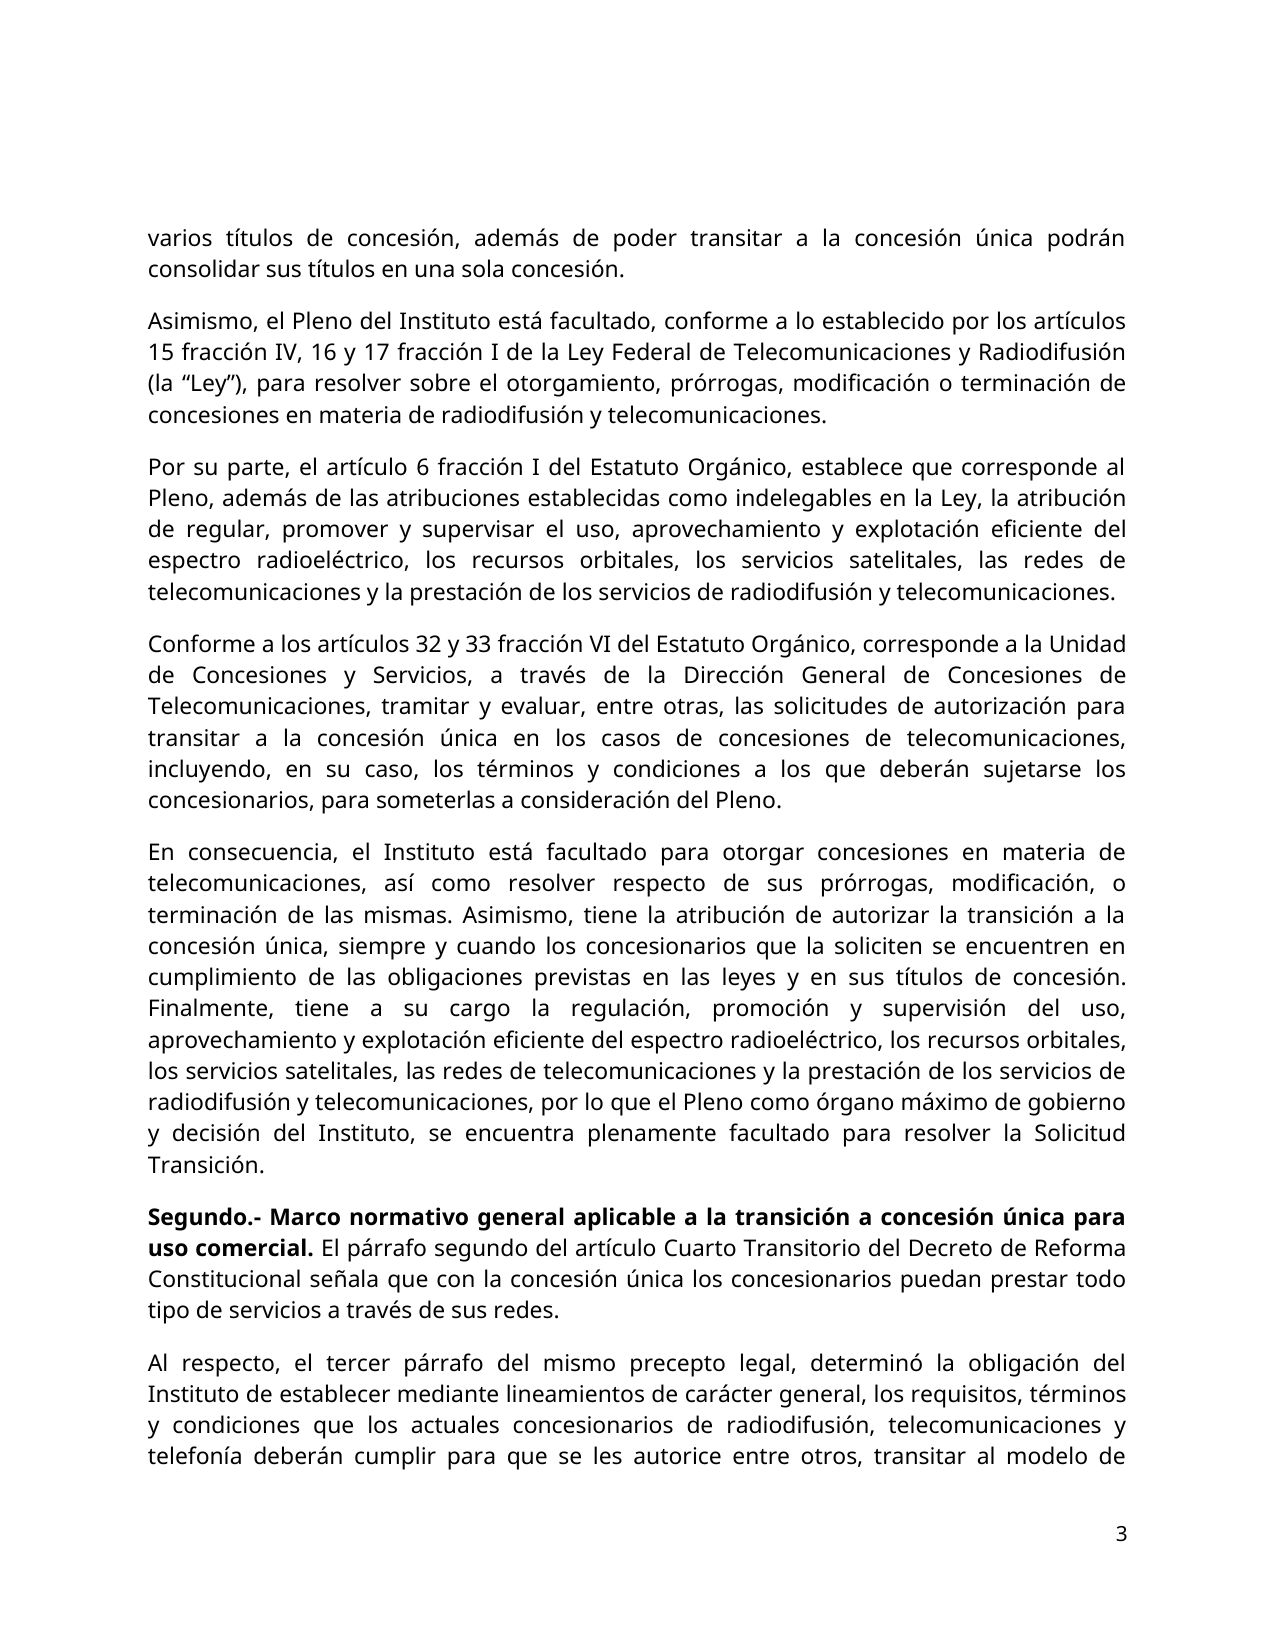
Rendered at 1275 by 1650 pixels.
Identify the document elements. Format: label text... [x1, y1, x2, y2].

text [148, 222, 1127, 284]
text En consecuencia, el Instituto está facultado para otorgar concesiones en materia de telecomunicaciones, así como resolver respecto de sus prórrogas, modificación, o terminación de las mismas. Asimismo, tiene la atribución de autorizar la transición a la concesión única, siempre y cuando los concesionarios que la soliciten se encuentren en cumplimiento de las obligaciones previstas en las leyes y en sus títulos de concesión. Finalmente, tiene a su cargo la regulación, promoción y supervisión del uso, aprovechamiento y explotación eficiente del espectro radioeléctrico, los recursos orbitales, los servicios satelitales, las redes de telecomunicaciones y la prestación de los servicios de radiodifusión y telecomunicaciones, por lo que el Pleno como órgano máximo de gobierno y decisión del Instituto, se encuentra plenamente facultado para resolver la Solicitud Transición. [148, 836, 1127, 1180]
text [148, 1347, 1127, 1472]
text Segundo.- Marco normativo general aplicable a la transición a concesión única para uso comercial. El párrafo segundo del artículo Cuarto Transitorio del Decreto de Reforma Constitucional señala que con la concesión única los concesionarios puedan prestar todo tipo de servicios a través de sus redes. [148, 1201, 1127, 1326]
text Por su parte, el artículo 6 fracción I del Estatuto Orgánico, establece que corresponde al Pleno, además de las atribuciones establecidas como indelegables en la Ley, la atribución de regular, promover y supervisar el uso, aprovechamiento y explotación eficiente del espectro radioeléctrico, los recursos orbitales, los servicios satelitales, las redes de telecomunicaciones y la prestación de los servicios de radiodifusión y telecomunicaciones. [148, 451, 1127, 607]
text Conforme a los artículos 32 y 33 fracción VI del Estatuto Orgánico, corresponde a la Unidad de Concesiones y Servicios, a través de la Dirección General de Concesiones de Telecomunicaciones, tramitar y evaluar, entre otras, las solicitudes de autorización para transitar a la concesión única en los casos de concesiones de telecomunicaciones, incluyendo, en su caso, los términos y condiciones a los que deberán sujetarse los concesionarios, para someterlas a consideración del Pleno. [148, 628, 1127, 815]
text Asimismo, el Pleno del Instituto está facultado, conforme a lo establecido por los artículos 15 fracción IV, 16 y 17 fracción I de la Ley Federal de Telecomunicaciones y Radiodifusión (la “Ley”), para resolver sobre el otorgamiento, prórrogas, modificación o terminación de concesiones en materia de radiodifusión y telecomunicaciones. [148, 305, 1127, 430]
